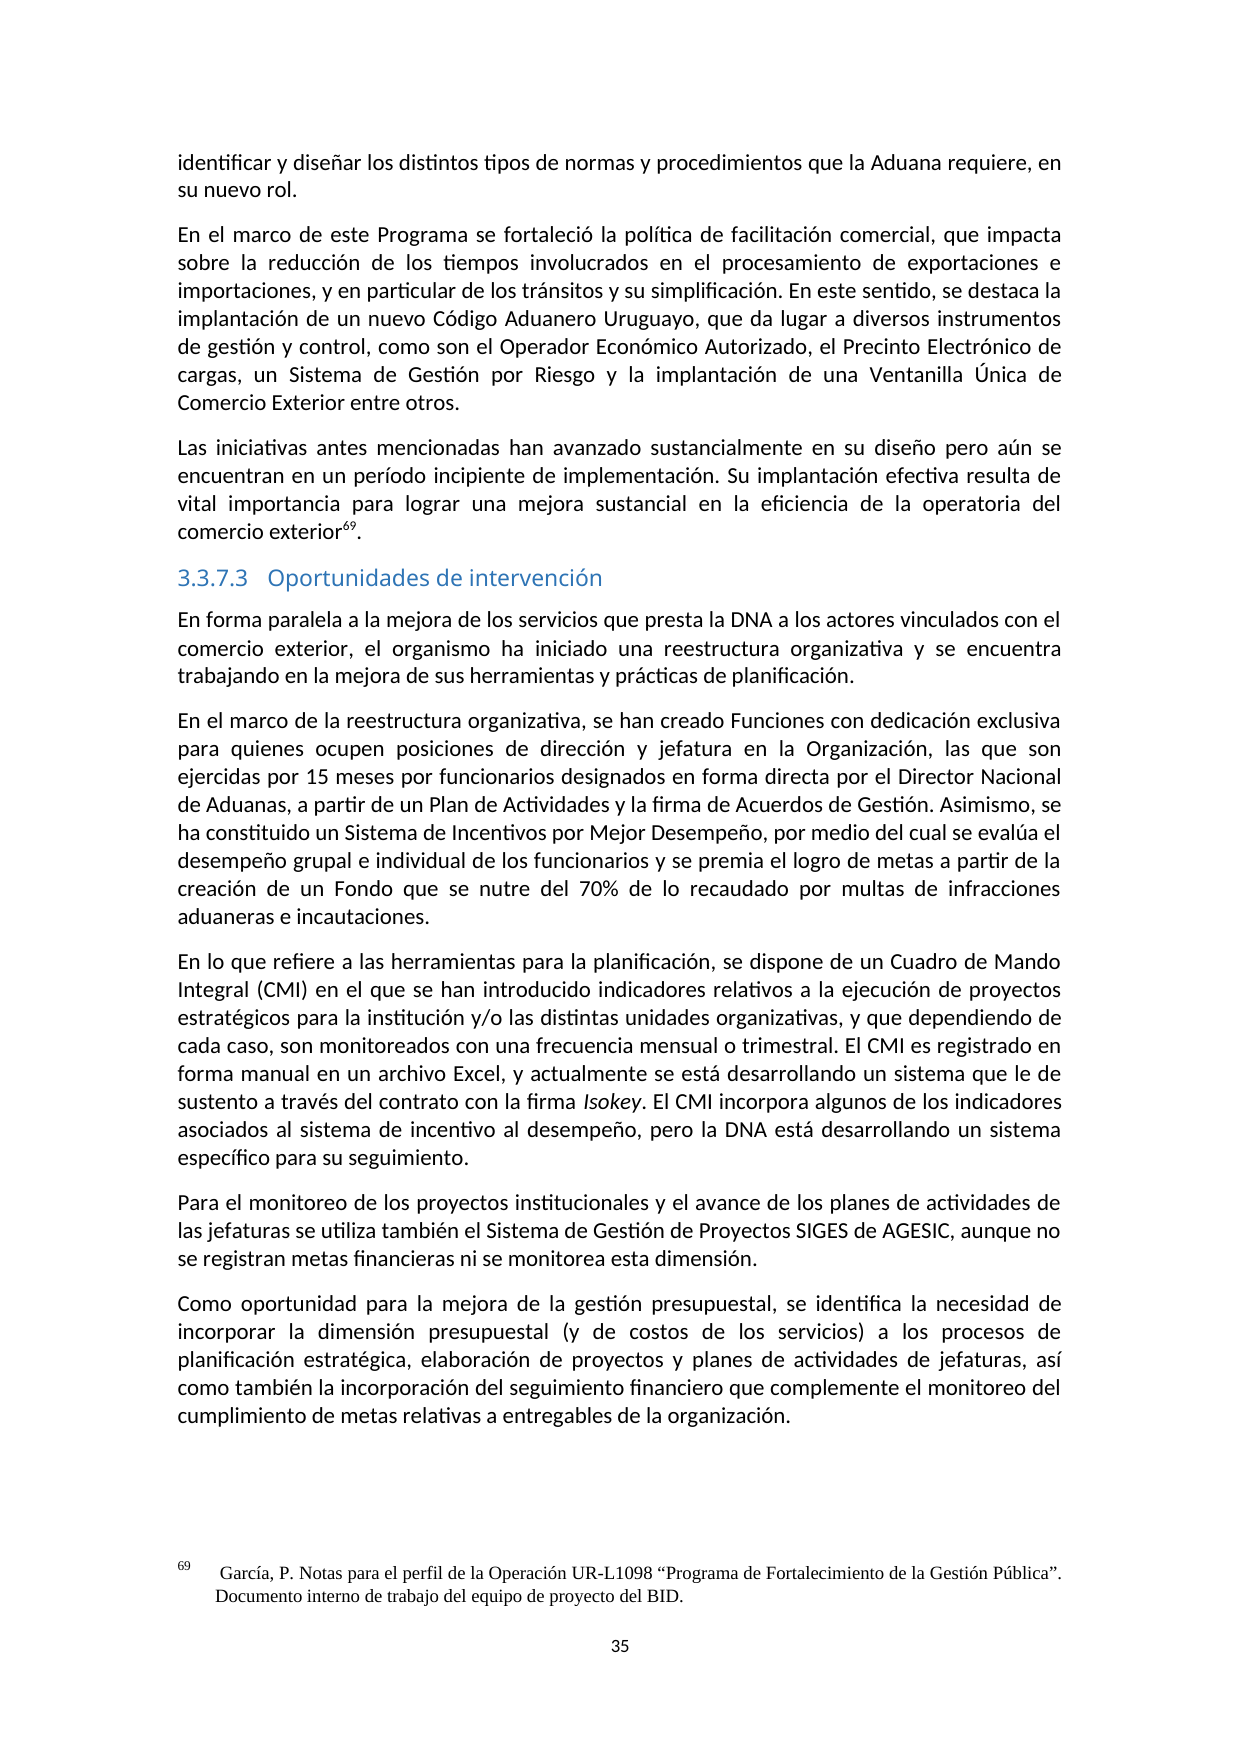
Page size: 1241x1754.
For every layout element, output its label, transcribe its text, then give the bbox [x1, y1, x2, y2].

text En el marco de este Programa se fortaleció la política de facilitación comercial, que impacta sobre la reducción de los tiempos involucrados en el procesamiento de exportaciones e importaciones, y en particular de los tránsitos y su simplificación. En este sentido, se destaca la implantación de un nuevo Código Aduanero Uruguayo, que da lugar a diversos instrumentos de gestión y control, como son el Operador Económico Autorizado, el Precinto Electrónico de cargas, un Sistema de Gestión por Riesgo y la implantación de una Ventanilla Única de Comercio Exterior entre otros. [177, 220, 1063, 416]
text Las iniciativas antes mencionadas han avanzado sustancialmente en su diseño pero aún se encuentran en un período incipiente de implementación. Su implantación efectiva resulta de vital importancia para lograr una mejora sustancial en la eficiencia de la operatoria del comercio exterior. [177, 433, 1063, 545]
subtitle Oportunidades de intervención [177, 562, 1063, 593]
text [177, 148, 1063, 204]
text En el marco de la reestructura organizativa, se han creado Funciones con dedicación exclusiva para quienes ocupen posiciones de dirección y jefatura en la Organización, las que son ejercidas por 15 meses por funcionarios designados en forma directa por el Director Nacional de Aduanas, a partir de un Plan de Actividades y la firma de Acuerdos de Gestión. Asimismo, se ha constituido un Sistema de Incentivos por Mejor Desempeño, por medio del cual se evalúa el desempeño grupal e individual de los funcionarios y se premia el logro de metas a partir de la creación de un Fondo que se nutre del 70% de lo recaudado por multas de infracciones aduaneras e incautaciones. [177, 706, 1063, 931]
text En lo que refiere a las herramientas para la planificación, se dispone de un Cuadro de Mando Integral (CMI) en el que se han introducido indicadores relativos a la ejecución de proyectos estratégicos para la institución y/o las distintas unidades organizativas, y que dependiendo de cada caso, son monitoreados con una frecuencia mensual o trimestral. El CMI es registrado en forma manual en un archivo Excel, y actualmente se está desarrollando un sistema que le de sustento a través del contrato con la firma Isokey. El CMI incorpora algunos de los indicadores asociados al sistema de incentivo al desempeño, pero la DNA está desarrollando un sistema específico para su seguimiento. [177, 947, 1063, 1171]
text Como oportunidad para la mejora de la gestión presupuestal, se identifica la necesidad de incorporar la dimensión presupuestal (y de costos de los servicios) a los procesos de planificación estratégica, elaboración de proyectos y planes de actividades de jefaturas, así como también la incorporación del seguimiento financiero que complemente el monitoreo del cumplimiento de metas relativas a entregables de la organización. [177, 1289, 1063, 1429]
text En forma paralela a la mejora de los servicios que presta la DNA a los actores vinculados con el comercio exterior, el organismo ha iniciado una reestructura organizativa y se encuentra trabajando en la mejora de sus herramientas y prácticas de planificación. [177, 606, 1063, 690]
text Para el monitoreo de los proyectos institucionales y el avance de los planes de actividades de las jefaturas se utiliza también el Sistema de Gestión de Proyectos SIGES de AGESIC, aunque no se registran metas financieras ni se monitorea esta dimensión. [177, 1188, 1063, 1272]
